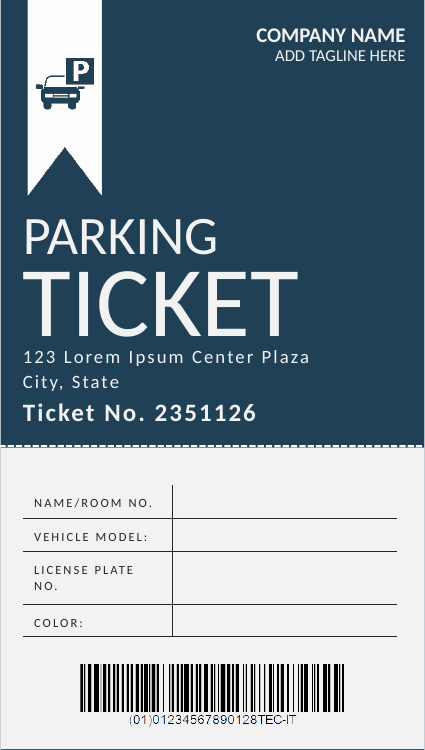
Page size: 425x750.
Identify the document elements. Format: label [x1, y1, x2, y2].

picture [27, 0, 102, 196]
picture [80, 664, 344, 727]
